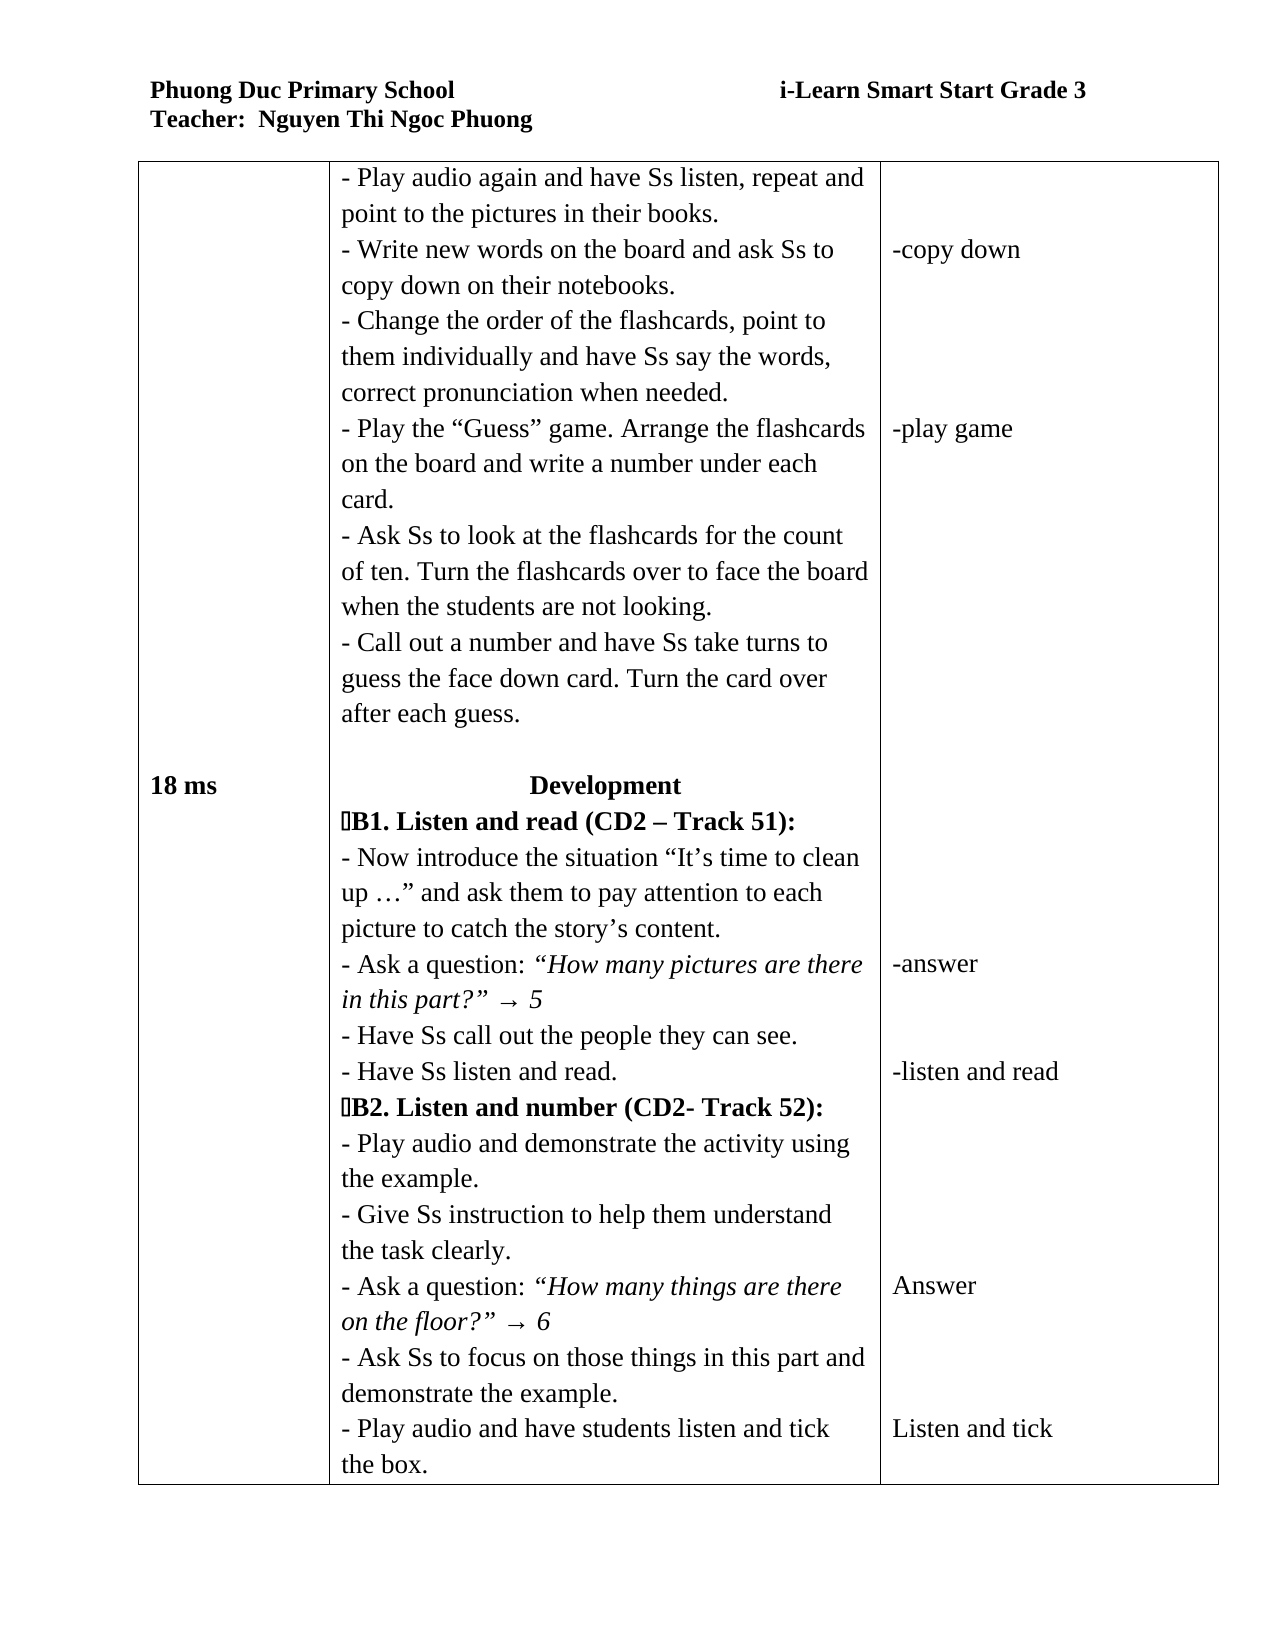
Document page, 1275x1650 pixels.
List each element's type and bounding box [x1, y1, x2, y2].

table_cell [881, 162, 1218, 1483]
table_cell [139, 162, 329, 1483]
table_cell [330, 162, 880, 1483]
